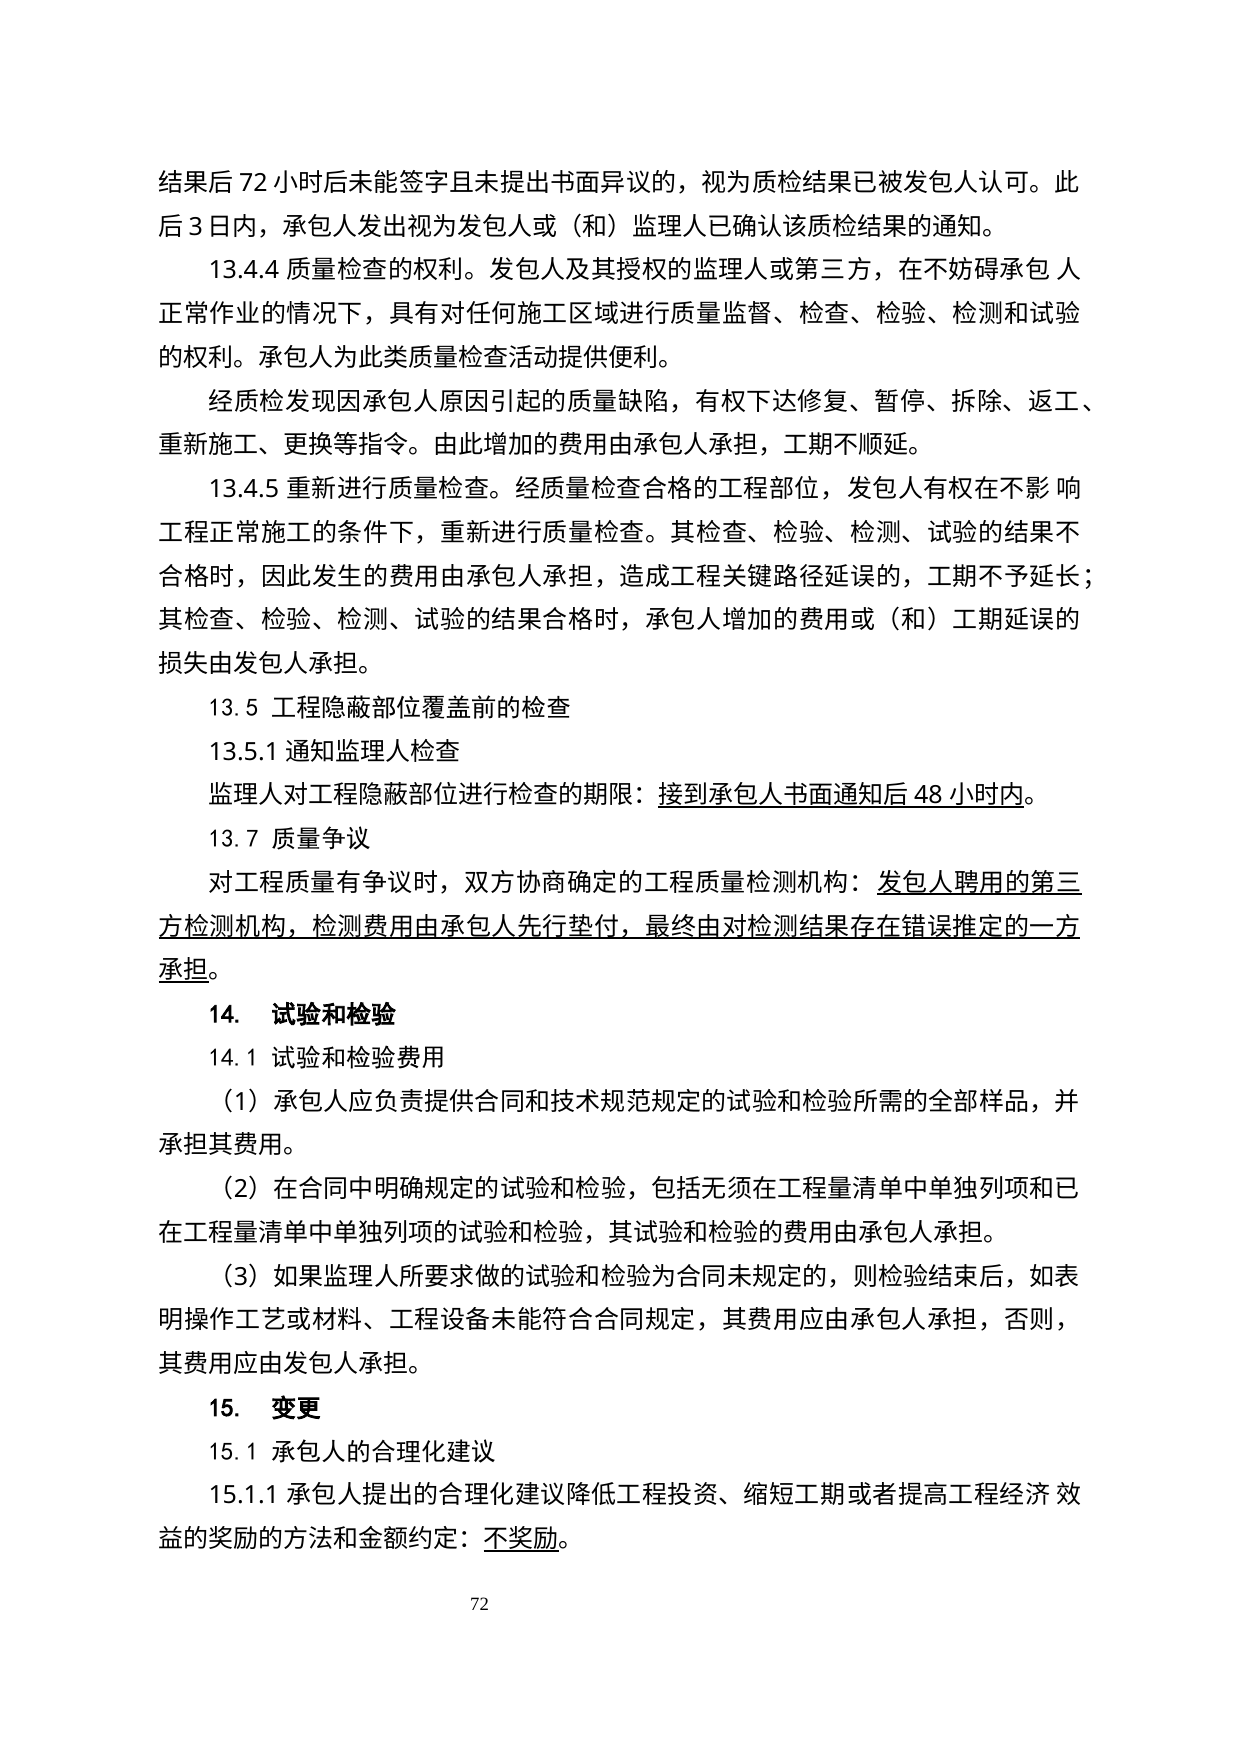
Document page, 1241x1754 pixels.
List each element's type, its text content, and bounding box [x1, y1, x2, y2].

text 对工程质量有争议时，双方协商确定的工程质量检测机构：发包人聘用的第三方检测机构，检测费用由承包人先行垫付，最终由对检测结果存在错误推定的一方承担。 [158, 856, 1082, 988]
text （2）在合同中明确规定的试验和检验，包括无须在工程量清单中单独列项和已 在工程量清单中单独列项的试验和检验，其试验和检验的费用由承包人承担。 [158, 1163, 1082, 1250]
text 13.5.1 通知监理人检查 [158, 725, 1082, 769]
text 13.7 质量争议 [158, 813, 1082, 856]
text 15. 变更 [158, 1381, 1082, 1425]
text （3）如果监理人所要求做的试验和检验为合同未规定的，则检验结束后，如表明操作工艺或材料、工程设备未能符合合同规定，其费用应由承包人承担，否则，其费用应由发包人承担。 [158, 1250, 1082, 1381]
text 13.4.4 质量检查的权利。发包人及其授权的监理人或第三方，在不妨碍承包 人正常作业的情况下，具有对任何施工区域进行质量监督、检查、检验、检测和试验的权利。承包人为此类质量检查活动提供便利。 [158, 244, 1082, 375]
text 监理人对工程隐蔽部位进行检查的期限：接到承包人书面通知后 48 小时内。 [158, 769, 1082, 813]
text 14.1 试验和检验费用 [158, 1031, 1082, 1075]
text 经质检发现因承包人原因引起的质量缺陷，有权下达修复、暂停、拆除、返工、重新施工、更换等指令。由此增加的费用由承包人承担，工期不顺延。 [158, 375, 1082, 463]
text 15.1.1 承包人提出的合理化建议降低工程投资、缩短工期或者提高工程经济 效益的奖励的方法和金额约定：不奖励。 [158, 1469, 1082, 1556]
text （1）承包人应负责提供合同和技术规范规定的试验和检验所需的全部样品，并承担其费用。 [158, 1075, 1082, 1163]
text 15.1 承包人的合理化建议 [158, 1425, 1082, 1469]
text 13.5 工程隐蔽部位覆盖前的检查 [158, 681, 1082, 725]
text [158, 156, 1082, 244]
text 13.4.5 重新进行质量检查。经质量检查合格的工程部位，发包人有权在不影 响工程正常施工的条件下，重新进行质量检查。其检查、检验、检测、试验的结果不合格时，因此发生的费用由承包人承担，造成工程关键路径延误的，工期不予延长；其检查、检验、检测、试验的结果合格时，承包人增加的费用或（和）工期延误的损失由发包人承担。 [158, 463, 1082, 681]
text 14. 试验和检验 [158, 988, 1082, 1031]
